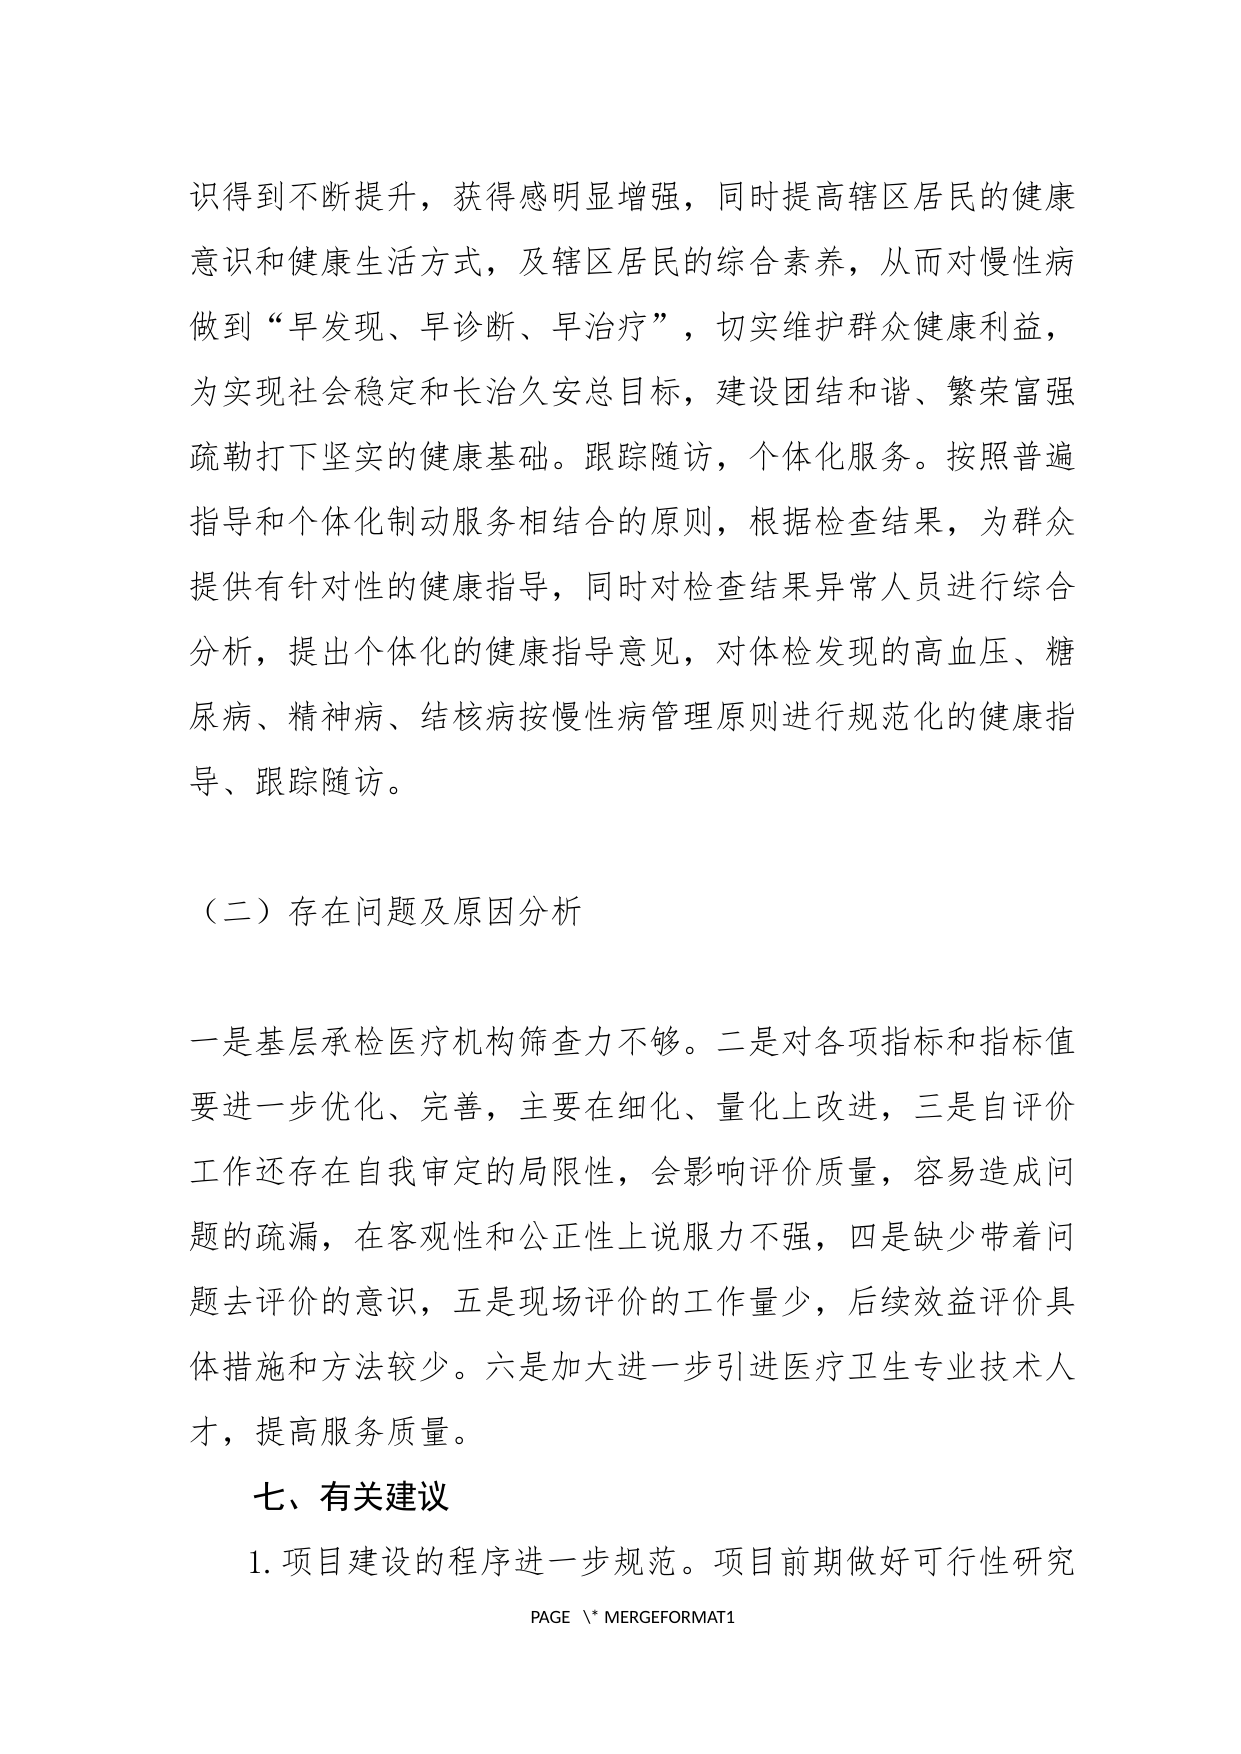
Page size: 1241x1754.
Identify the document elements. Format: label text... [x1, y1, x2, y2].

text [187, 162, 1078, 1462]
text 七、有关建议 [187, 1462, 1078, 1527]
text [187, 1527, 1078, 1592]
